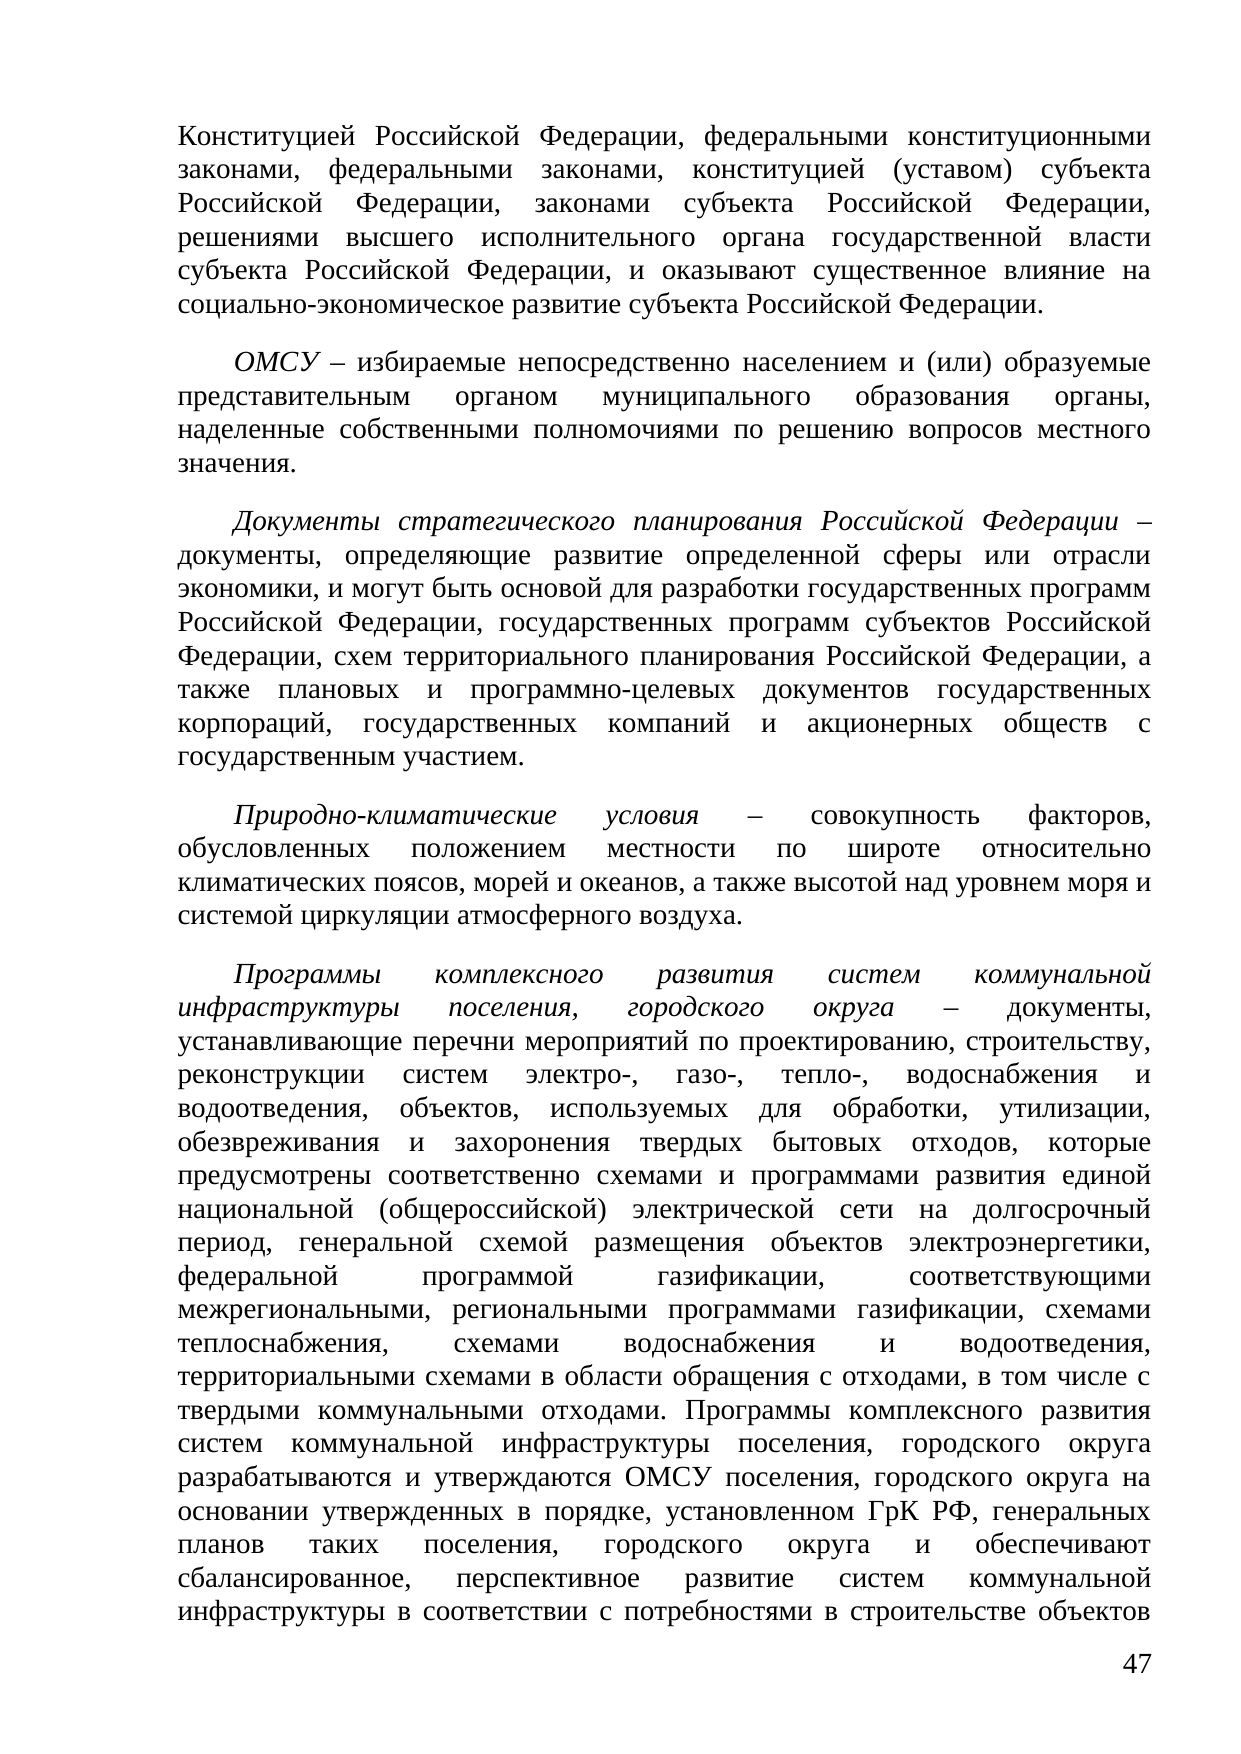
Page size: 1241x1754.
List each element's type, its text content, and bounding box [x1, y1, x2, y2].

text Природно-климатические условия – совокупность факторов, обусловленных положением местности по широте относительно климатических поясов, морей и океанов, а также высотой над уровнем моря и системой циркуляции атмосферного воздуха. [177, 797, 1152, 931]
text ОМСУ – избираемые непосредственно населением и (или) образуемые представительным органом муниципального образования органы, наделенные собственными полномочиями по решению вопросов местного значения. [177, 344, 1152, 478]
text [177, 118, 1152, 319]
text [177, 956, 1152, 1627]
text Документы стратегического планирования Российской Федерации –документы, определяющие развитие определенной сферы или отрасли экономики, и могут быть основой для разработки государственных программ Российской Федерации, государственных программ субъектов Российской Федерации, схем территориального планирования Российской Федерации, а также плановых и программно-целевых документов государственных корпораций, государственных компаний и акционерных обществ с государственным участием. [177, 503, 1152, 772]
